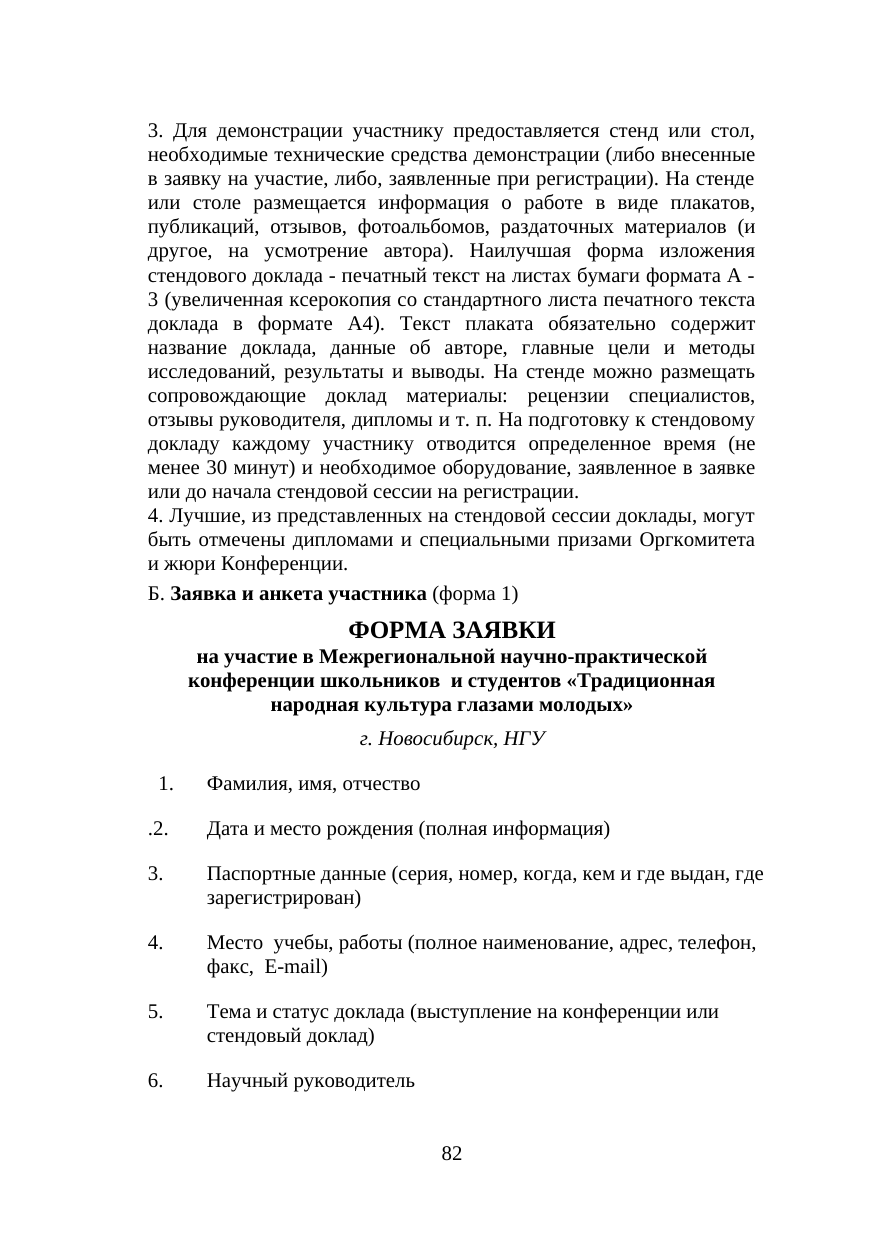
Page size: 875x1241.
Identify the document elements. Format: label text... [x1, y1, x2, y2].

table_cell Паспортные данные (серия, номер, когда, кем и где выдан, где зарегистрирован) [207, 851, 768, 919]
table_cell Тема и статус доклада (выступление на конференции или стендовый доклад) [207, 989, 768, 1057]
table_header Фамилия, имя, отчество [207, 761, 768, 806]
table_cell 3. [148, 851, 207, 919]
table_cell 4. [148, 920, 207, 988]
table_cell 6. [148, 1058, 207, 1102]
text 3. Для демонстрации участнику предоставляется стенд или стол, необходимые технические средства демонстрации (либо внесенные в заявку на участие, либо, заявленные при регистрации). На стенде или столе размещается информация о работе в виде плакатов, публикаций, отзывов, фотоальбомов, раздаточных материалов (и другое, на усмотрение автора). Наилучшая форма изложения стендового доклада - печатный текст на листах бумаги формата А - 3 (увеличенная ксерокопия со стандартного листа печатного текста доклада в формате А4). Текст плаката обязательно содержит название доклада, данные об авторе, главные цели и методы исследований, результаты и выводы. На стенде можно размещать сопровождающие доклад материалы: рецензии специалистов, отзывы руководителя, дипломы и т. п. На подготовку к стендовому докладу каждому участнику отводится определенное время (не менее 30 минут) и необходимое оборудование, заявленное в заявке или до начала стендовой сессии на регистрации. [148, 118, 756, 503]
text г. Новосибирск, НГУ [148, 726, 756, 750]
table_cell Дата и место рождения (полная информация) [207, 806, 768, 851]
table_cell 5. [148, 989, 207, 1057]
table_cell Место учебы, работы (полное наименование, адрес, телефон, факс, E-mail) [207, 920, 768, 988]
table_cell Научный руководитель [207, 1058, 768, 1102]
text ФОРМА ЗАЯВКИ на участие в Межрегиональной научно-практической конференции школьников и студентов «Традиционная народная культура глазами молодых» [185, 615, 718, 716]
table_cell .2. [148, 806, 207, 851]
table_header 1. [148, 761, 207, 806]
text 4. Лучшие, из представленных на стендовой сессии доклады, могут быть отмечены дипломами и специальными призами Оргкомитета и жюри Конференции. [148, 503, 756, 575]
text Б. Заявка и анкета участника (форма 1) [148, 580, 756, 604]
